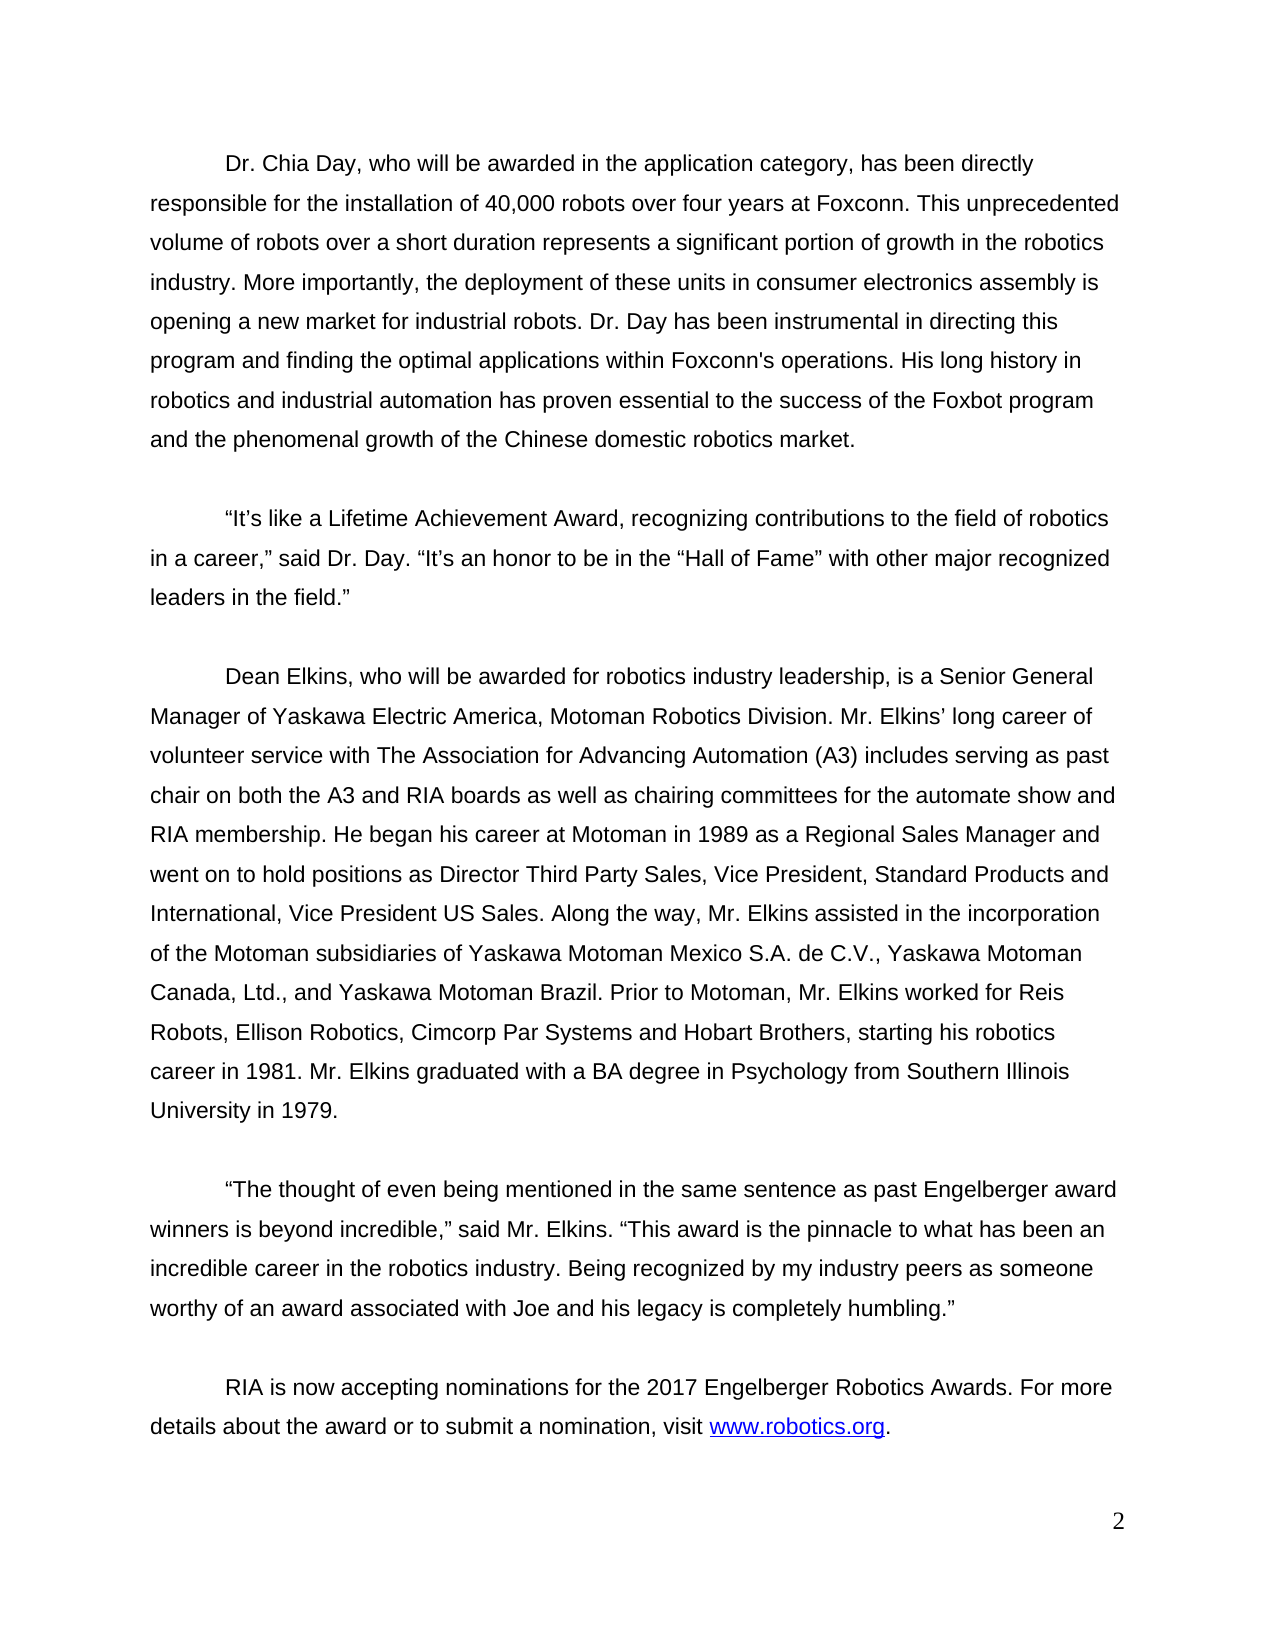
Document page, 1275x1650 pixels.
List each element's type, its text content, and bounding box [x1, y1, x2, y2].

text Dr. Chia Day, who will be awarded in the application category, has been directly responsible for the installation of 40,000 robots over four years at Foxconn. This unprecedented volume of robots over a short duration represents a significant portion of growth in the robotics industry. More importantly, the deployment of these units in consumer electronics assembly is opening a new market for industrial robots. Dr. Day has been instrumental in directing this program and finding the optimal applications within Foxconn's operations. His long history in robotics and industrial automation has proven essential to the success of the Foxbot program and the phenomenal growth of the Chinese domestic robotics market. [150, 150, 1125, 453]
text “The thought of even being mentioned in the same sentence as past Engelberger award winners is beyond incredible,” said Mr. Elkins. “This award is the pinnacle to what has been an incredible career in the robotics industry. Being recognized by my industry peers as someone worthy of an award associated with Joe and his legacy is completely humbling.” [150, 1176, 1125, 1321]
text “It’s like a Lifetime Achievement Award, recognizing contributions to the field of robotics in a career,” said Dr. Day. “It’s an honor to be in the “Hall of Fame” with other major recognized leaders in the field.” [150, 505, 1125, 611]
text Dean Elkins, who will be awarded for robotics industry leadership, is a Senior General Manager of Yaskawa Electric America, Motoman Robotics Division. Mr. Elkins’ long career of volunteer service with The Association for Advancing Automation (A3) includes serving as past chair on both the A3 and RIA boards as well as chairing committees for the automate show and RIA membership. He began his career at Motoman in 1989 as a Regional Sales Manager and went on to hold positions as Director Third Party Sales, Vice President, Standard Products and International, Vice President US Sales. Along the way, Mr. Elkins assisted in the incorporation of the Motoman subsidiaries of Yaskawa Motoman Mexico S.A. de C.V., Yaskawa Motoman Canada, Ltd., and Yaskawa Motoman Brazil. Prior to Motoman, Mr. Elkins worked for Reis Robots, Ellison Robotics, Cimcorp Par Systems and Hobart Brothers, starting his robotics career in 1981. Mr. Elkins graduated with a BA degree in Psychology from Southern Illinois University in 1979. [150, 663, 1125, 1124]
text RIA is now accepting nominations for the 2017 Engelberger Robotics Awards. For more details about the award or to submit a nomination, visit www.robotics.org. [150, 1374, 1125, 1440]
